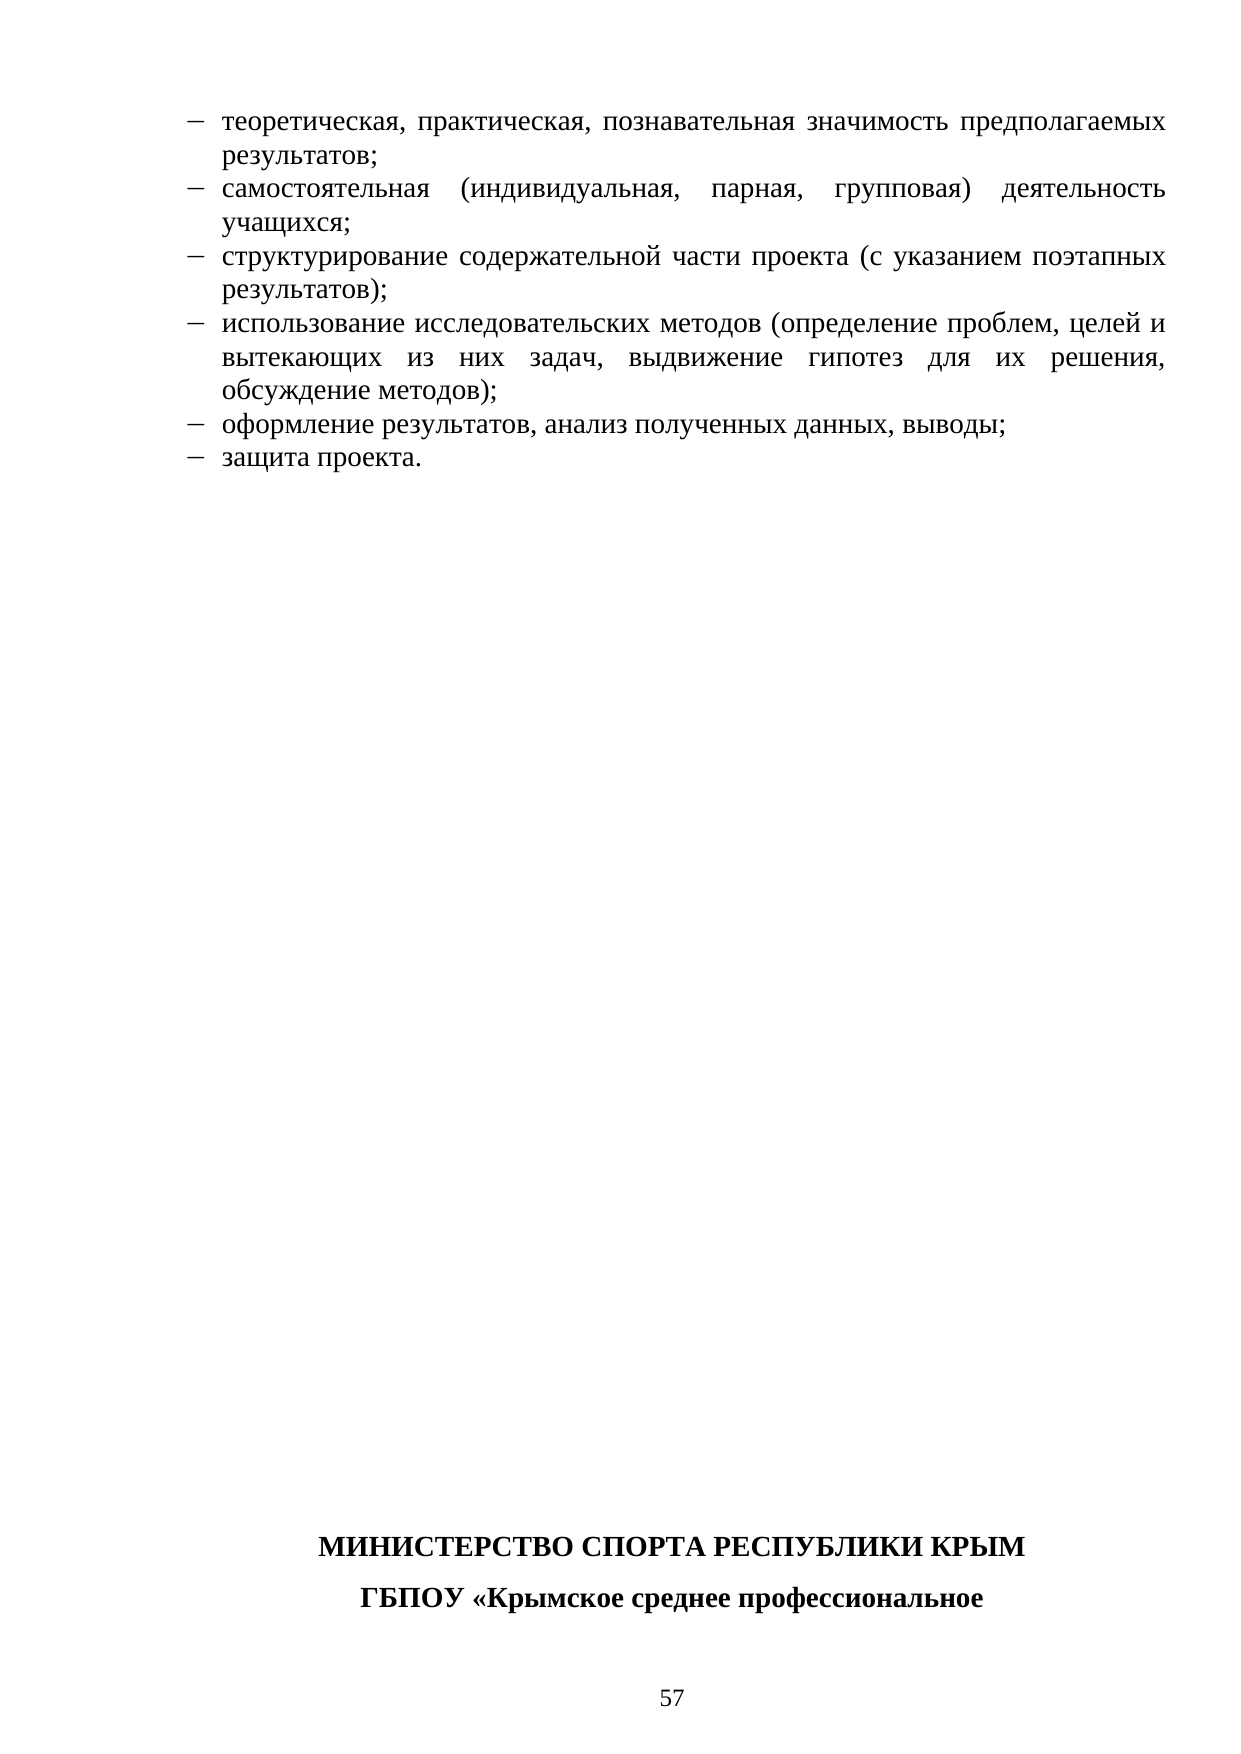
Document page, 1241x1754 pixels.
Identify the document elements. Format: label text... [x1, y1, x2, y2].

text ГБПОУ «Крымское среднее профессиональное [177, 1580, 1167, 1613]
list использование исследовательских методов (определение проблем, целей и вытекающих из них задач, выдвижение гипотез для их решения, обсуждение методов); [184, 305, 1167, 406]
list оформление результатов, анализ полученных данных, выводы; [184, 406, 1167, 439]
list защита проекта. [184, 439, 1167, 473]
list самостоятельная (индивидуальная, парная, групповая) деятельность учащихся; [184, 171, 1167, 238]
list структурирование содержательной части проекта (с указанием поэтапных результатов); [184, 238, 1167, 305]
text МИНИСТЕРСТВО СПОРТА РЕСПУБЛИКИ КРЫМ [177, 1529, 1167, 1563]
list теоретическая, практическая, познавательная значимость предполагаемых результатов; [184, 103, 1167, 171]
